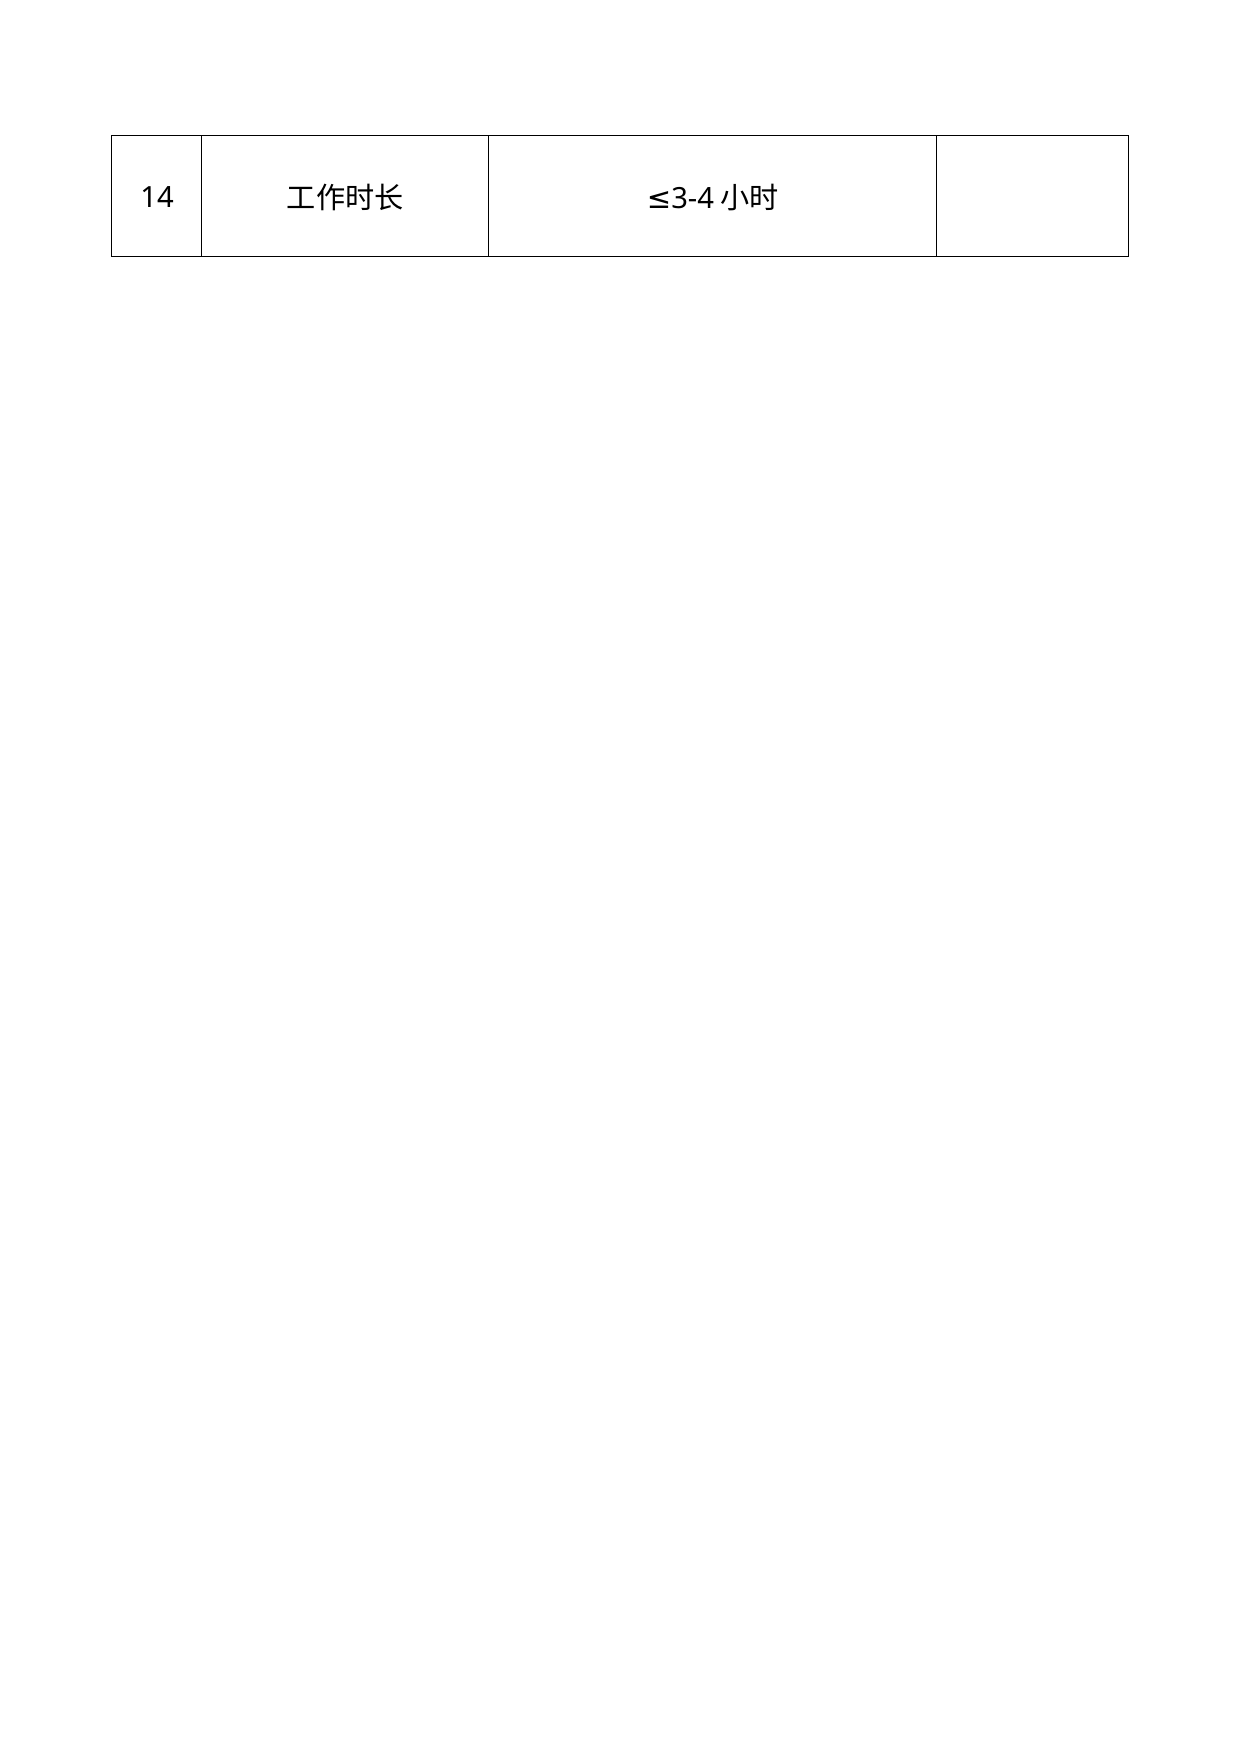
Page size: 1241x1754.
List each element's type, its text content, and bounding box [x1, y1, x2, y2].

table_cell [937, 136, 1128, 256]
table_cell ≤3-4小时 [489, 136, 936, 256]
table_cell 14 [112, 136, 201, 256]
table_cell 工作时长 [202, 136, 488, 256]
